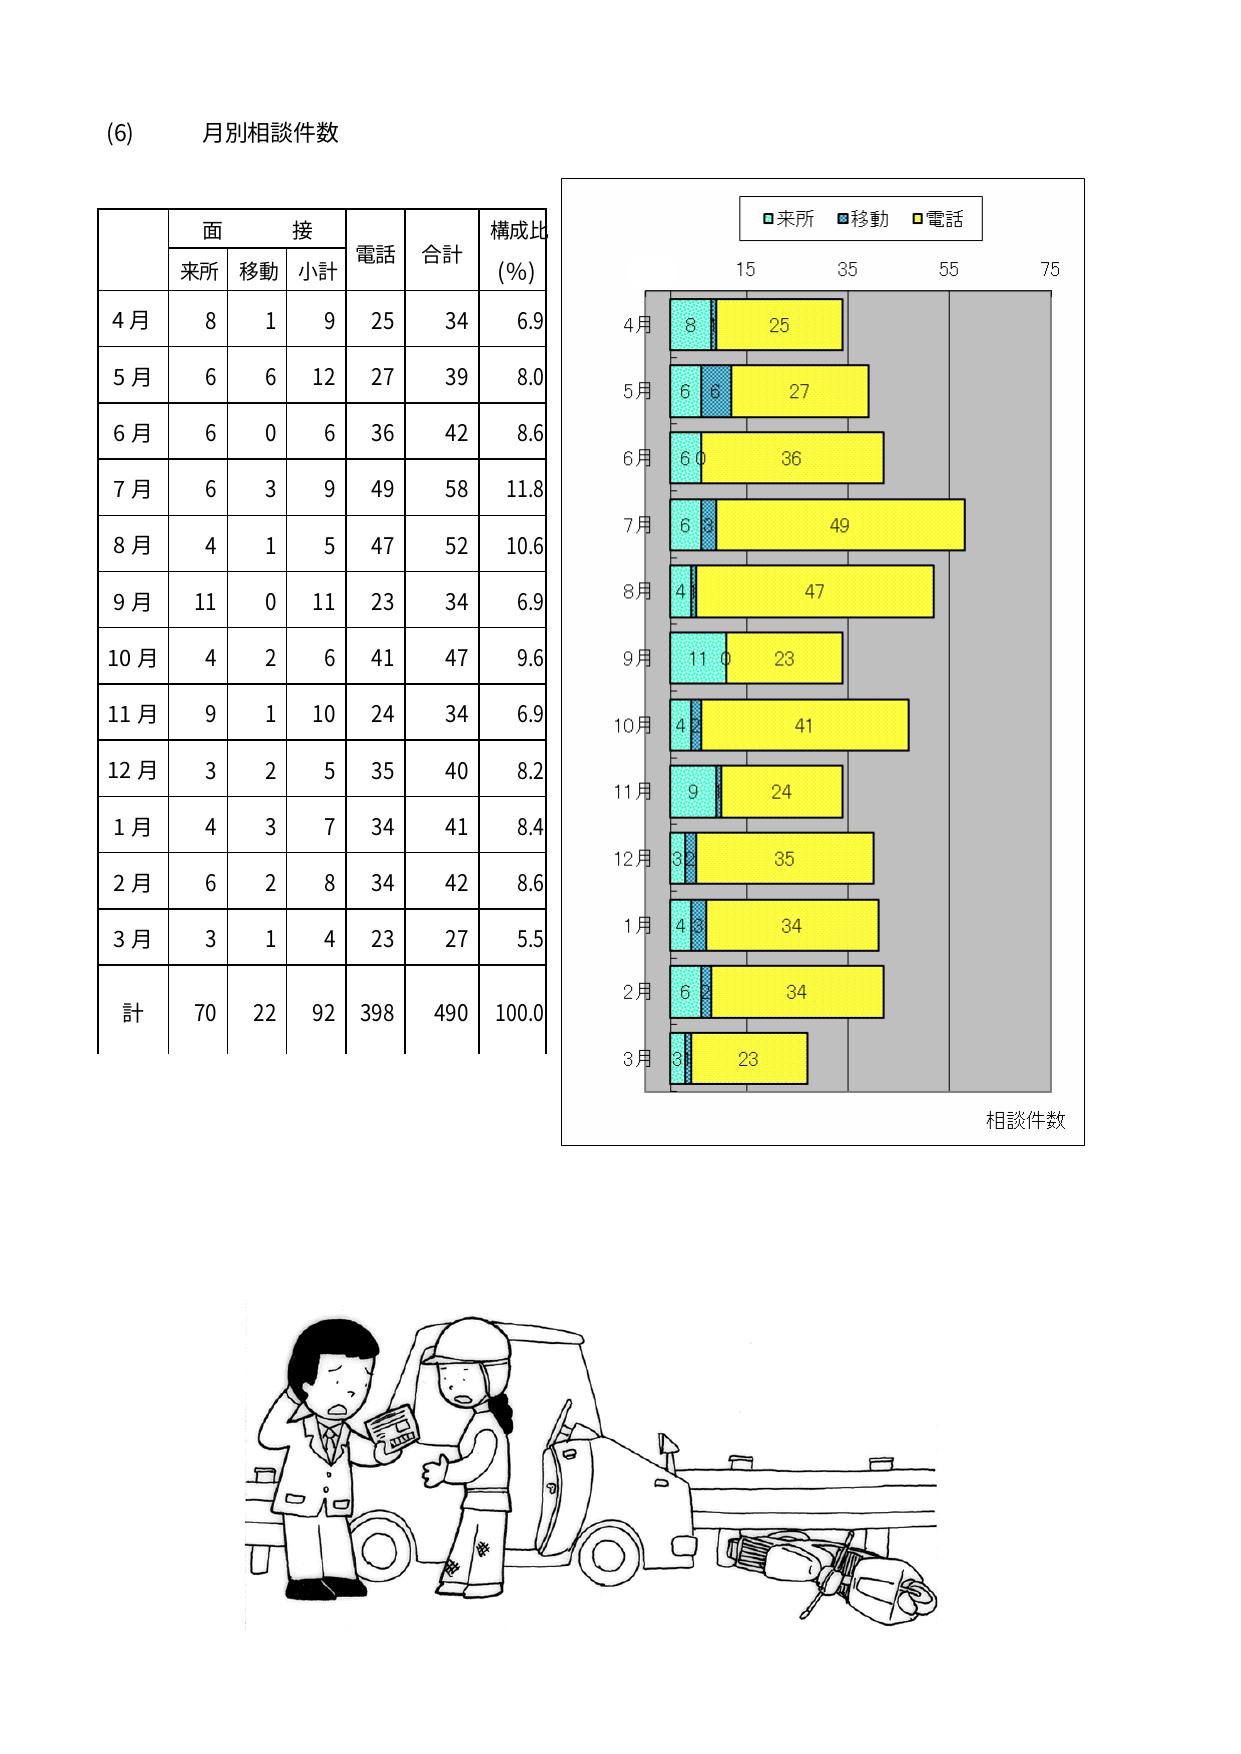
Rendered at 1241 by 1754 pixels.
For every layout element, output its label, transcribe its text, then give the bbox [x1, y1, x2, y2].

list 月別相談件数 [106, 114, 1178, 148]
picture [244, 1300, 938, 1631]
picture [561, 178, 1085, 1146]
